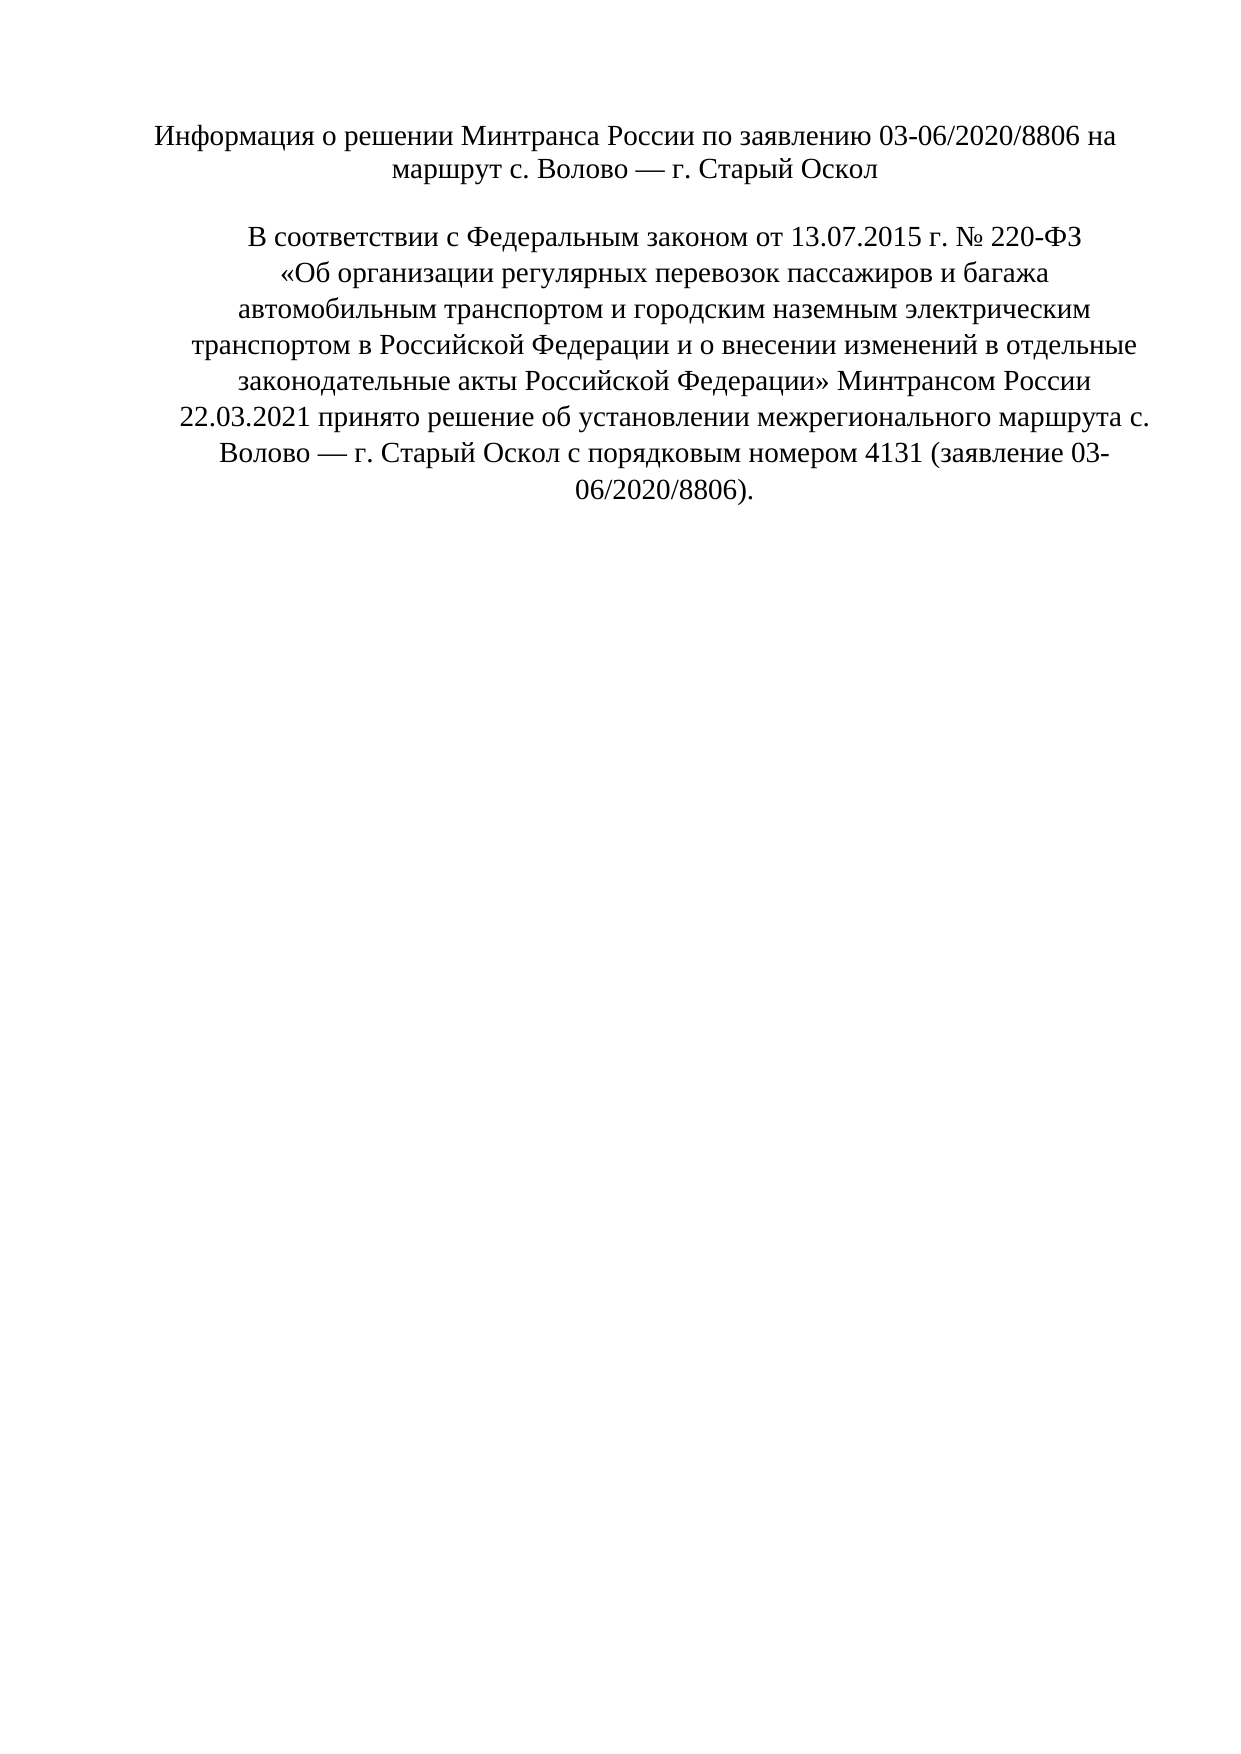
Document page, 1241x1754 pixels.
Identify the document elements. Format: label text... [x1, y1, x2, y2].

text В соответствии с Федеральным законом от 13.07.2015 г. № 220-ФЗ «Об организации регулярных перевозок пассажиров и багажа автомобильным транспортом и городским наземным электрическим транспортом в Российской Федерации и о внесении изменений в отдельные законодательные акты Российской Федерации» Минтрансом России 22.03.2021 принято решение об установлении межрегионального маршрута с. Волово — г. Старый Оскол с порядковым номером 4131 (заявление 03-06/2020/8806). [177, 219, 1152, 505]
text Информация о решении Минтранса России по заявлению 03-06/2020/8806 на маршрут с. Волово — г. Старый Оскол [118, 118, 1152, 185]
